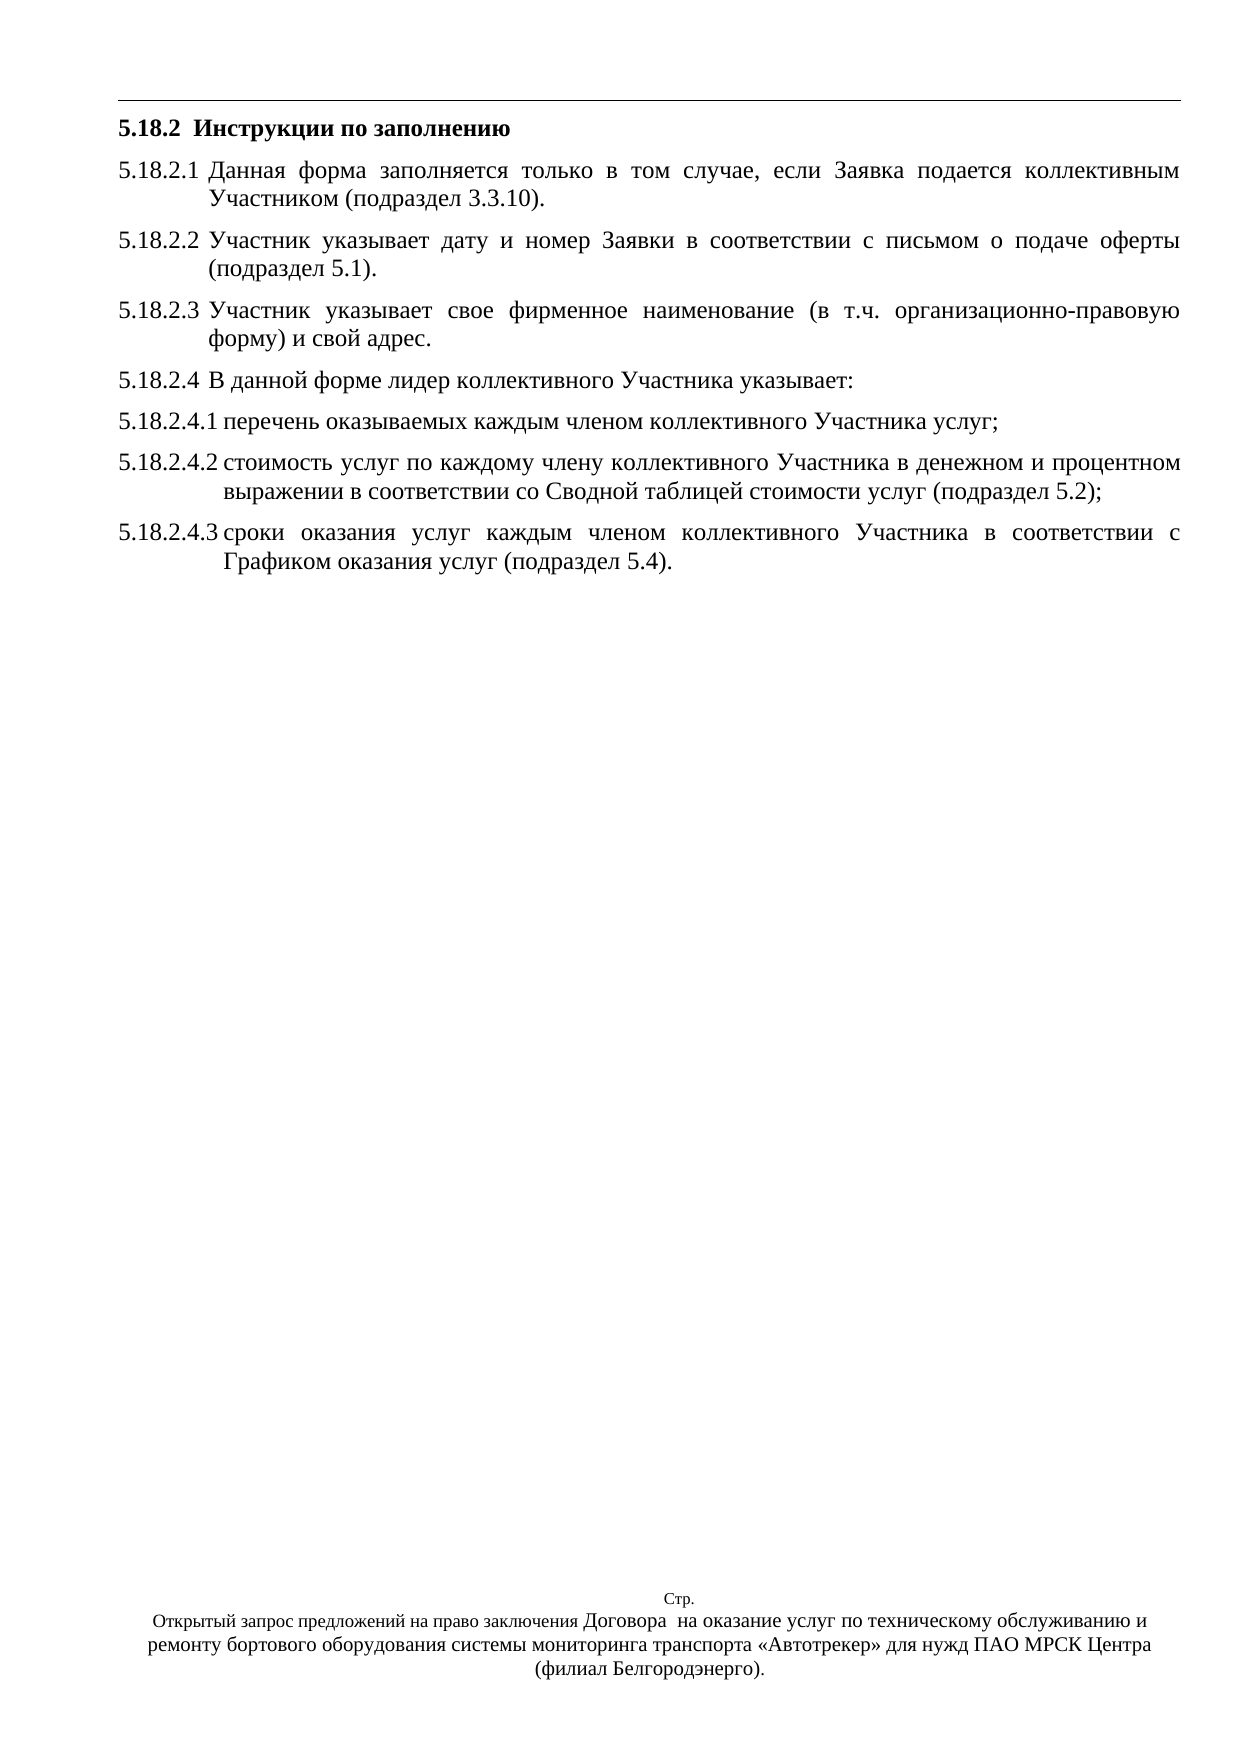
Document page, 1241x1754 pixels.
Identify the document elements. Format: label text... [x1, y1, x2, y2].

list стоимость услуг по каждому члену коллективного Участника в денежном и процентном выражении в соответствии со Сводной таблицей стоимости услуг (подраздел 5.2); [118, 447, 1181, 505]
list сроки оказания услуг каждым членом коллективного Участника в соответствии с Графиком оказания услуг (подраздел 5.4). [118, 517, 1181, 575]
list Участник указывает дату и номер Заявки в соответствии с письмом о подаче оферты (подраздел 5.1). [118, 225, 1181, 282]
subtitle Инструкции по заполнению [118, 113, 1181, 142]
list Данная форма заполняется только в том случае, если Заявка подается коллективным Участником (подраздел 3.3.10). [118, 155, 1181, 212]
list перечень оказываемых каждым членом коллективного Участника услуг; [118, 406, 1181, 435]
list В данной форме лидер коллективного Участника указывает: [118, 365, 1181, 393]
list Участник указывает свое фирменное наименование (в т.ч. организационно-правовую форму) и свой адрес. [118, 295, 1181, 352]
